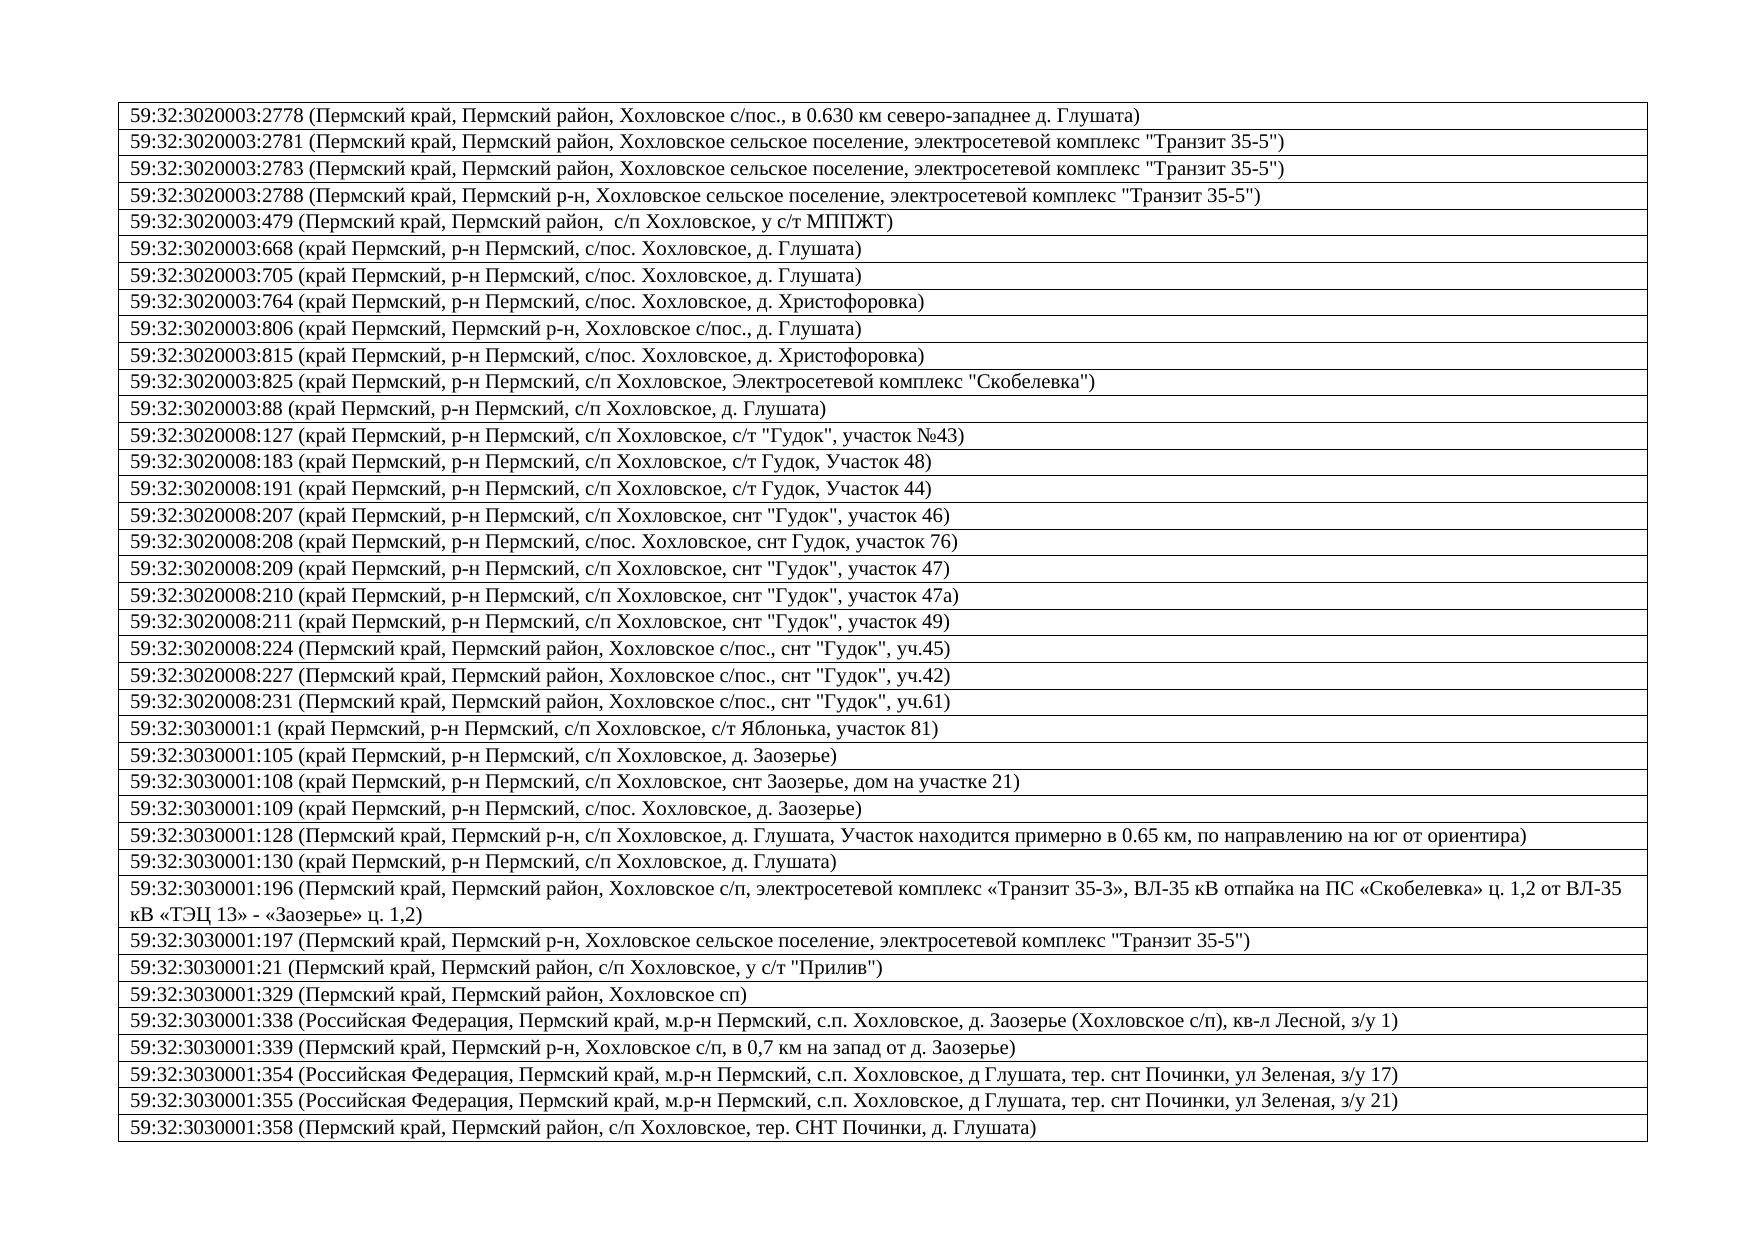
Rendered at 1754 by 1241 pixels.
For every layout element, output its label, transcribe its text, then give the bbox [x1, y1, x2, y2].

table_cell 59:32:3020003:668 (край Пермский, р-н Пермский, с/пос. Хохловское, д. Глушата) [119, 236, 1647, 262]
table_cell 59:32:3030001:108 (край Пермский, р-н Пермский, с/п Хохловское, снт Заозерье, дом на участке 21) [119, 770, 1647, 795]
table_cell 59:32:3020008:208 (край Пермский, р-н Пермский, с/пос. Хохловское, снт Гудок, участок 76) [119, 530, 1647, 555]
table_cell 59:32:3030001:354 (Российская Федерация, Пермский край, м.р-н Пермский, с.п. Хохловское, д Глушата, тер. снт Починки, ул Зеленая, з/у 17) [119, 1062, 1647, 1087]
table_cell 59:32:3030001:339 (Пермский край, Пермский р-н, Хохловское с/п, в 0,7 км на запад от д. Заозерье) [119, 1035, 1647, 1061]
table_cell 59:32:3020003:815 (край Пермский, р-н Пермский, с/пос. Хохловское, д. Христофоровка) [119, 343, 1647, 368]
table_cell 59:32:3030001:197 (Пермский край, Пермский р-н, Хохловское сельское поселение, электросетевой комплекс "Транзит 35-5") [119, 928, 1647, 954]
table_cell 59:32:3020008:224 (Пермский край, Пермский район, Хохловское с/пос., снт "Гудок", уч.45) [119, 636, 1647, 662]
table_cell 59:32:3020008:211 (край Пермский, р-н Пермский, с/п Хохловское, снт "Гудок", участок 49) [119, 610, 1647, 635]
table_cell 59:32:3030001:21 (Пермский край, Пермский район, с/п Хохловское, у с/т "Прилив") [119, 955, 1647, 981]
table_cell 59:32:3030001:329 (Пермский край, Пермский район, Хохловское сп) [119, 982, 1647, 1007]
table_cell 59:32:3030001:1 (край Пермский, р-н Пермский, с/п Хохловское, с/т Яблонька, участок 81) [119, 716, 1647, 742]
table_cell 59:32:3020003:825 (край Пермский, р-н Пермский, с/п Хохловское, Электросетевой комплекс "Скобелевка") [119, 370, 1647, 395]
table_cell 59:32:3020003:88 (край Пермский, р-н Пермский, с/п Хохловское, д. Глушата) [119, 396, 1647, 422]
table_cell 59:32:3020003:2783 (Пермский край, Пермский район, Хохловское сельское поселение, электросетевой комплекс "Транзит 35-5") [119, 156, 1647, 182]
table_cell 59:32:3030001:109 (край Пермский, р-н Пермский, с/пос. Хохловское, д. Заозерье) [119, 796, 1647, 822]
table_cell 59:32:3020008:210 (край Пермский, р-н Пермский, с/п Хохловское, снт "Гудок", участок 47а) [119, 583, 1647, 608]
table_cell 59:32:3020008:209 (край Пермский, р-н Пермский, с/п Хохловское, снт "Гудок", участок 47) [119, 556, 1647, 582]
table_cell 59:32:3020003:2788 (Пермский край, Пермский р-н, Хохловское сельское поселение, электросетевой комплекс "Транзит 35-5") [119, 183, 1647, 208]
table_cell 59:32:3030001:358 (Пермский край, Пермский район, с/п Хохловское, тер. СНТ Починки, д. Глушата) [119, 1115, 1647, 1141]
table_cell 59:32:3020008:127 (край Пермский, р-н Пермский, с/п Хохловское, с/т "Гудок", участок №43) [119, 423, 1647, 448]
table_cell 59:32:3030001:130 (край Пермский, р-н Пермский, с/п Хохловское, д. Глушата) [119, 850, 1647, 875]
table_cell 59:32:3030001:196 (Пермский край, Пермский район, Хохловское с/п, электросетевой комплекс «Транзит 35-3», ВЛ-35 кВ отпайка на ПС «Скобелевка» ц. 1,2 от ВЛ-35 кВ «ТЭЦ 13» - «Заозерье» ц. 1,2) [119, 876, 1647, 927]
table_cell 59:32:3020003:479 (Пермский край, Пермский район, с/п Хохловское, у с/т МППЖТ) [119, 210, 1647, 235]
table_cell 59:32:3030001:338 (Российская Федерация, Пермский край, м.р-н Пермский, с.п. Хохловское, д. Заозерье (Хохловское с/п), кв-л Лесной, з/у 1) [119, 1008, 1647, 1034]
table_cell 59:32:3020008:183 (край Пермский, р-н Пермский, с/п Хохловское, с/т Гудок, Участок 48) [119, 450, 1647, 475]
table_cell 59:32:3030001:105 (край Пермский, р-н Пермский, с/п Хохловское, д. Заозерье) [119, 743, 1647, 768]
table_cell 59:32:3020003:2778 (Пермский край, Пермский район, Хохловское с/пос., в 0.630 км северо-западнее д. Глушата) [119, 103, 1647, 128]
table_cell 59:32:3020008:231 (Пермский край, Пермский район, Хохловское с/пос., снт "Гудок", уч.61) [119, 690, 1647, 715]
table_cell 59:32:3020008:207 (край Пермский, р-н Пермский, с/п Хохловское, снт "Гудок", участок 46) [119, 503, 1647, 528]
table_cell 59:32:3020008:227 (Пермский край, Пермский район, Хохловское с/пос., снт "Гудок", уч.42) [119, 663, 1647, 688]
table_cell 59:32:3020003:705 (край Пермский, р-н Пермский, с/пос. Хохловское, д. Глушата) [119, 263, 1647, 288]
table_cell 59:32:3020003:2781 (Пермский край, Пермский район, Хохловское сельское поселение, электросетевой комплекс "Транзит 35-5") [119, 130, 1647, 155]
table_cell 59:32:3030001:128 (Пермский край, Пермский р-н, с/п Хохловское, д. Глушата, Участок находится примерно в 0.65 км, по направлению на юг от ориентира) [119, 823, 1647, 848]
table_cell 59:32:3020003:764 (край Пермский, р-н Пермский, с/пос. Хохловское, д. Христофоровка) [119, 290, 1647, 315]
table_cell 59:32:3020003:806 (край Пермский, Пермский р-н, Хохловское с/пос., д. Глушата) [119, 316, 1647, 342]
table_cell 59:32:3030001:355 (Российская Федерация, Пермский край, м.р-н Пермский, с.п. Хохловское, д Глушата, тер. снт Починки, ул Зеленая, з/у 21) [119, 1088, 1647, 1114]
table_cell 59:32:3020008:191 (край Пермский, р-н Пермский, с/п Хохловское, с/т Гудок, Участок 44) [119, 476, 1647, 502]
